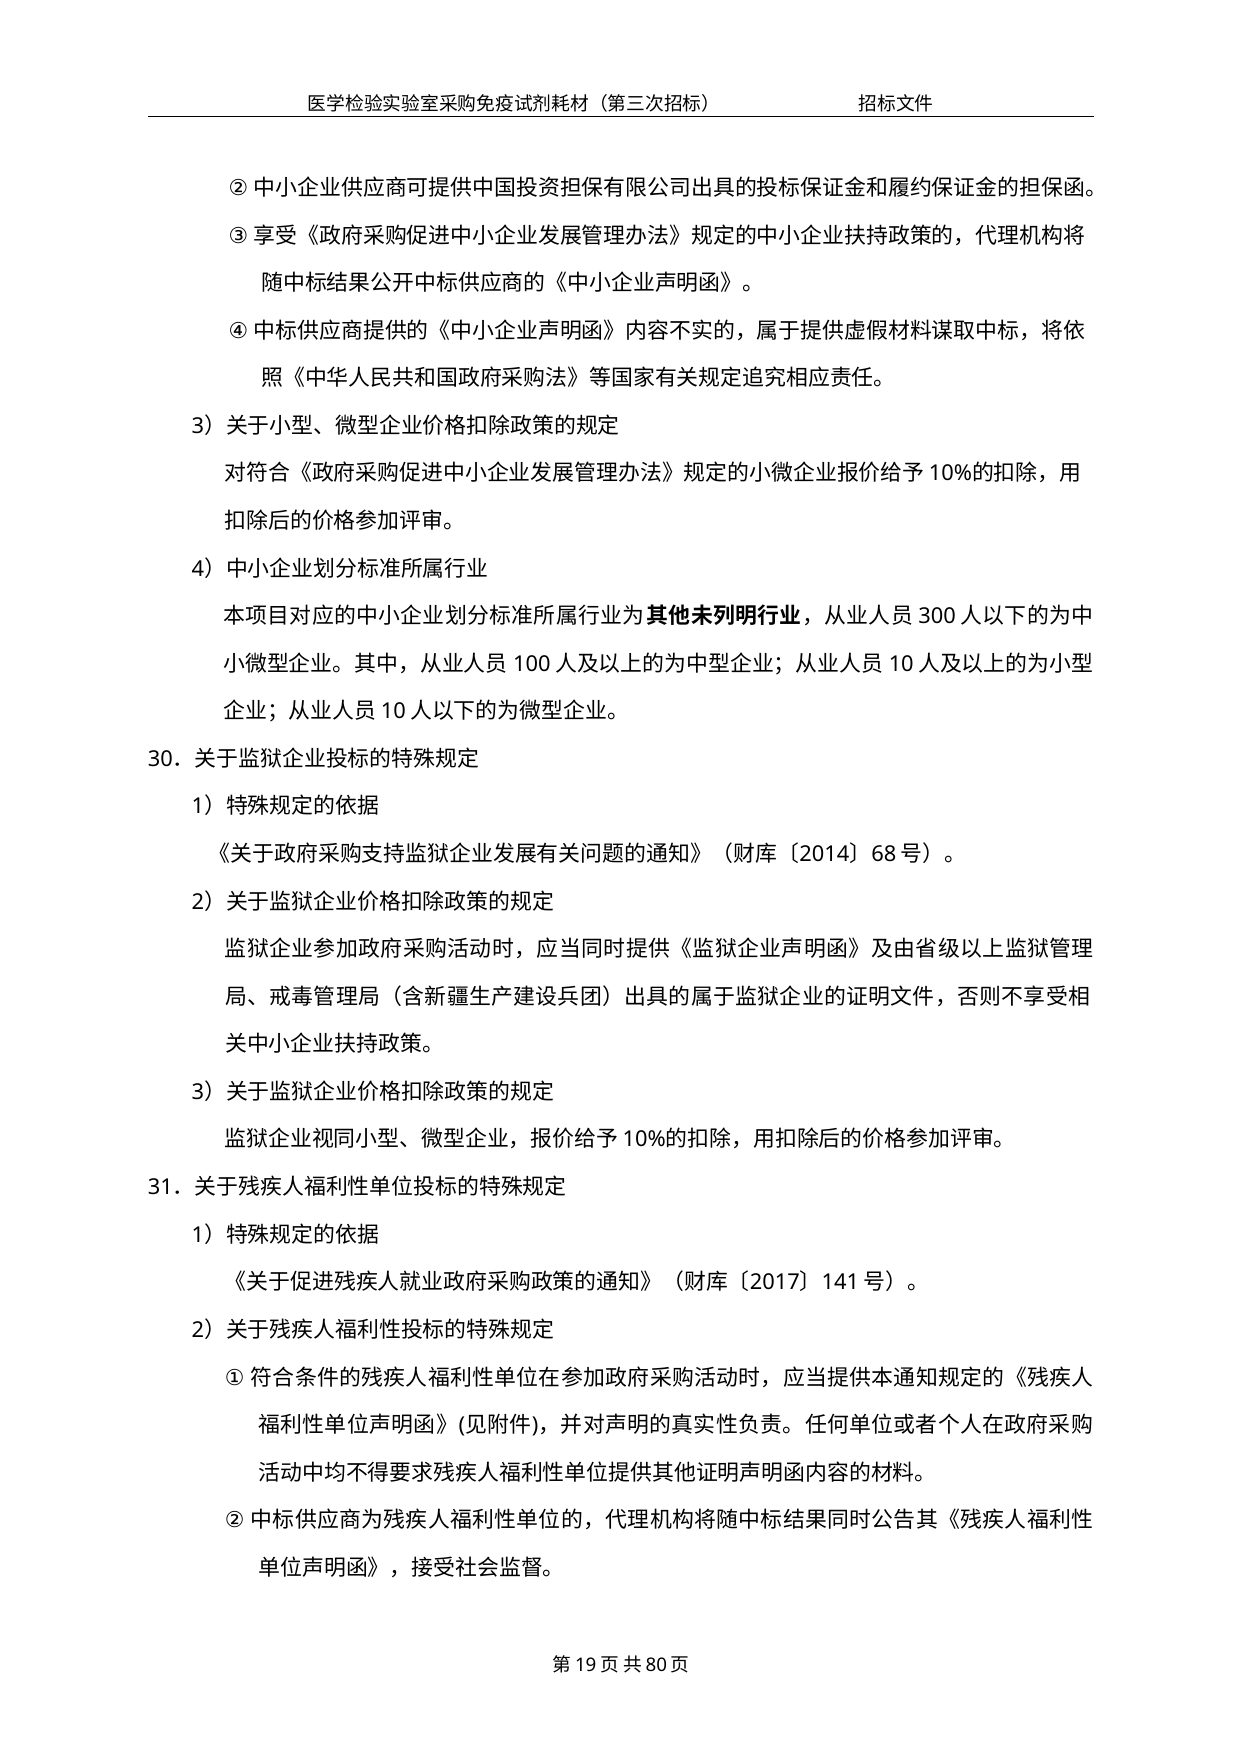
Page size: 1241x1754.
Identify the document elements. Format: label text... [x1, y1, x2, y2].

text 30．关于监狱企业投标的特殊规定 [148, 741, 1094, 773]
text ① 符合条件的残疾人福利性单位在参加政府采购活动时，应当提供本通知规定的《残疾人福利性单位声明函》(见附件)，并对声明的真实性负责。任何单位或者个人在政府采购活动中均不得要求残疾人福利性单位提供其他证明声明函内容的材料。 [224, 1359, 1094, 1486]
text ② 中小企业供应商可提供中国投资担保有限公司出具的投标保证金和履约保证金的担保函。 [228, 170, 1094, 202]
text 监狱企业参加政府采购活动时，应当同时提供《监狱企业声明函》及由省级以上监狱管理局、戒毒管理局（含新疆生产建设兵团）出具的属于监狱企业的证明文件，否则不享受相关中小企业扶持政策。 [224, 931, 1094, 1058]
text 4）中小企业划分标准所属行业 [148, 551, 1094, 582]
text 《关于促进残疾人就业政府采购政策的通知》（财库〔2017〕141号）。 [224, 1264, 1094, 1296]
text 3）关于小型、微型企业价格扣除政策的规定 [148, 408, 1094, 439]
text ④ 中标供应商提供的《中小企业声明函》内容不实的，属于提供虚假材料谋取中标，将依照《中华人民共和国政府采购法》等国家有关规定追究相应责任。 [228, 313, 1094, 392]
text ② 中标供应商为残疾人福利性单位的，代理机构将随中标结果同时公告其《残疾人福利性单位声明函》，接受社会监督。 [224, 1502, 1094, 1581]
text ③ 享受《政府采购促进中小企业发展管理办法》规定的中小企业扶持政策的，代理机构将随中标结果公开中标供应商的《中小企业声明函》。 [228, 218, 1094, 297]
text 本项目对应的中小企业划分标准所属行业为其他未列明行业，从业人员300人以下的为中小微型企业。其中，从业人员100人及以上的为中型企业；从业人员10人及以上的为小型企业；从业人员10人以下的为微型企业。 [223, 598, 1094, 725]
text 对符合《政府采购促进中小企业发展管理办法》规定的小微企业报价给予10%的扣除，用扣除后的价格参加评审。 [224, 455, 1094, 535]
text 31．关于残疾人福利性单位投标的特殊规定 [148, 1169, 1094, 1201]
text 3）关于监狱企业价格扣除政策的规定 [191, 1074, 1094, 1106]
text 1）特殊规定的依据 [148, 1217, 1094, 1248]
text 1）特殊规定的依据 [148, 788, 1094, 820]
text 《关于政府采购支持监狱企业发展有关问题的通知》（财库〔2014〕68号）。 [191, 836, 1094, 868]
text 2）关于残疾人福利性投标的特殊规定 [148, 1312, 1094, 1344]
text 2）关于监狱企业价格扣除政策的规定 [148, 884, 1094, 916]
text 监狱企业视同小型、微型企业，报价给予10%的扣除，用扣除后的价格参加评审。 [224, 1121, 1094, 1153]
